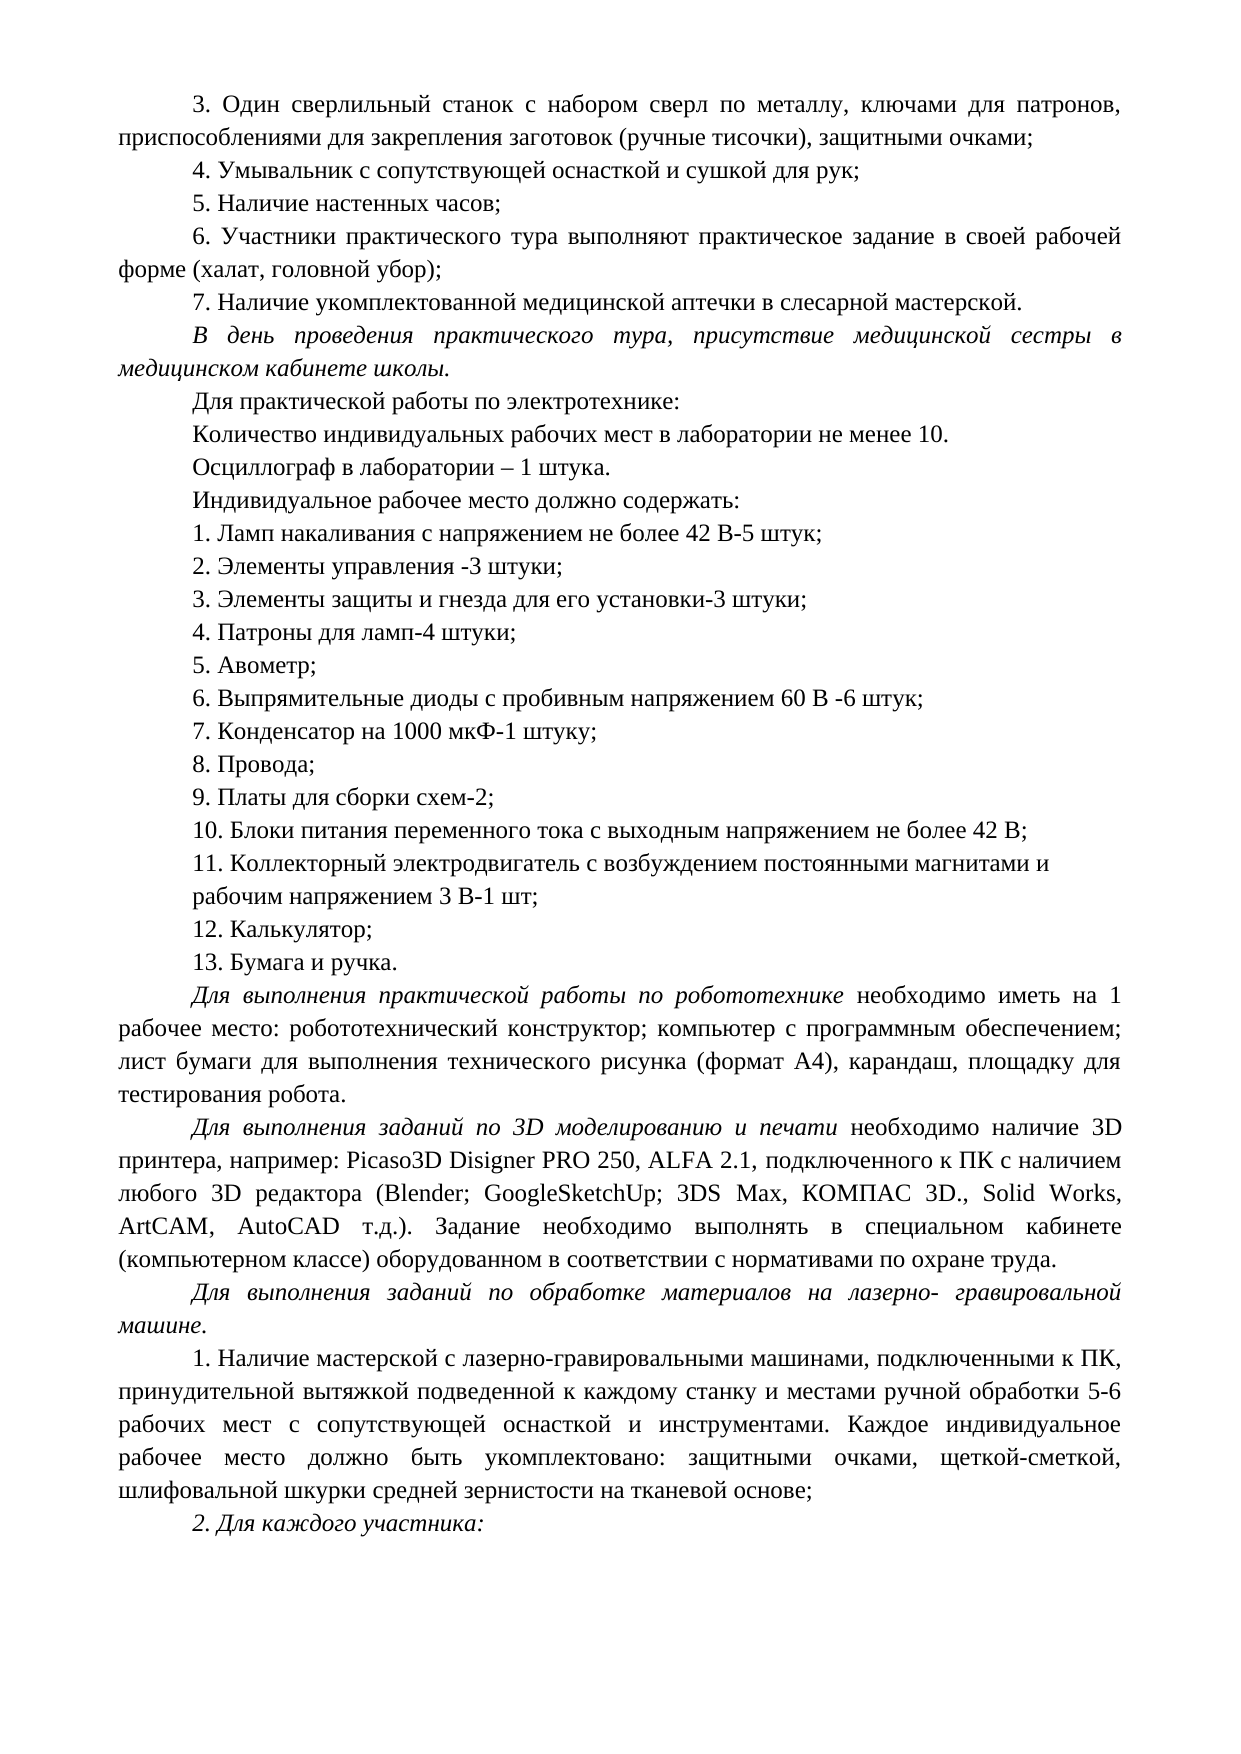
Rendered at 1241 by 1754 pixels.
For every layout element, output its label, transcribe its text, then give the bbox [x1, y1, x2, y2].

text 7. Конденсатор на 1000 мкФ-1 штуку; [118, 716, 1122, 745]
text 5. Авометр; [118, 650, 1122, 679]
text 13. Бумага и ручка. [118, 947, 1122, 976]
text 5. Наличие настенных часов; [118, 188, 1122, 216]
text Для практической работы по электротехнике: [118, 386, 1122, 414]
text 1. Наличие мастерской с лазерно-гравировальными машинами, подключенными к ПК, принудительной вытяжкой подведенной к каждому станку и местами ручной обработки 5-6 рабочих мест с сопутствующей оснасткой и инструментами. Каждое индивидуальное рабочее место должно быть укомплектовано: защитными очками, щеткой-сметкой, шлифовальной шкурки средней зернистости на тканевой основе; [118, 1343, 1122, 1504]
text 9. Платы для сборки схем-2; [118, 782, 1122, 811]
text 7. Наличие укомплектованной медицинской аптечки в слесарной мастерской. [118, 287, 1122, 316]
text 2. Элементы управления -3 штуки; [118, 551, 1122, 580]
text 6. Участники практического тура выполняют практическое задание в своей рабочей форме (халат, головной убор); [118, 221, 1122, 282]
text Количество индивидуальных рабочих мест в лаборатории не менее 10. [118, 419, 1122, 448]
text 3. Один сверлильный станок с набором сверл по металлу, ключами для патронов, приспособлениями для закрепления заготовок (ручные тисочки), защитными очками; [118, 89, 1122, 150]
text Для выполнения заданий по обработке материалов на лазерно- гравировальной машине. [118, 1277, 1122, 1339]
text 12. Калькулятор; [118, 914, 1122, 943]
text 4. Патроны для ламп-4 штуки; [118, 617, 1122, 646]
text Индивидуальное рабочее место должно содержать: [118, 485, 1122, 514]
text 4. Умывальник с сопутствующей оснасткой и сушкой для рук; [118, 155, 1122, 183]
text В день проведения практического тура, присутствие медицинской сестры в медицинском кабинете школы. [118, 320, 1122, 382]
text 1. Ламп накаливания с напряжением не более 42 В-5 штук; [118, 518, 1122, 547]
text рабочим напряжением 3 В-1 шт; [118, 881, 1122, 910]
text 10. Блоки питания переменного тока с выходным напряжением не более 42 В; [118, 815, 1122, 844]
text Для выполнения практической работы по робототехнике необходимо иметь на 1 рабочее место: робототехнический конструктор; компьютер с программным обеспечением; лист бумаги для выполнения технического рисунка (формат А4), карандаш, площадку для тестирования робота. [118, 980, 1122, 1108]
text 3. Элементы защиты и гнезда для его установки-3 штуки; [118, 584, 1122, 613]
text 2. Для каждого участника: [118, 1508, 1122, 1537]
text Осциллограф в лаборатории – 1 штука. [118, 452, 1122, 481]
text 8. Провода; [118, 749, 1122, 778]
text 11. Коллекторный электродвигатель с возбуждением постоянными магнитами и [118, 848, 1122, 877]
text Для выполнения заданий по 3D моделированию и печати необходимо наличие 3D принтера, например: Picaso3D Disigner PRO 250, ALFA 2.1, подключенного к ПК с наличием любого 3D редактора (Blender; GoogleSketchUp; 3DS Max, КОМПАС 3D., Solid Works, ArtCAM, AutoCAD т.д.). Задание необходимо выполнять в специальном кабинете (компьютерном классе) оборудованном в соответствии с нормативами по охране труда. [118, 1112, 1122, 1273]
text 6. Выпрямительные диоды с пробивным напряжением 60 В -6 штук; [118, 683, 1122, 712]
